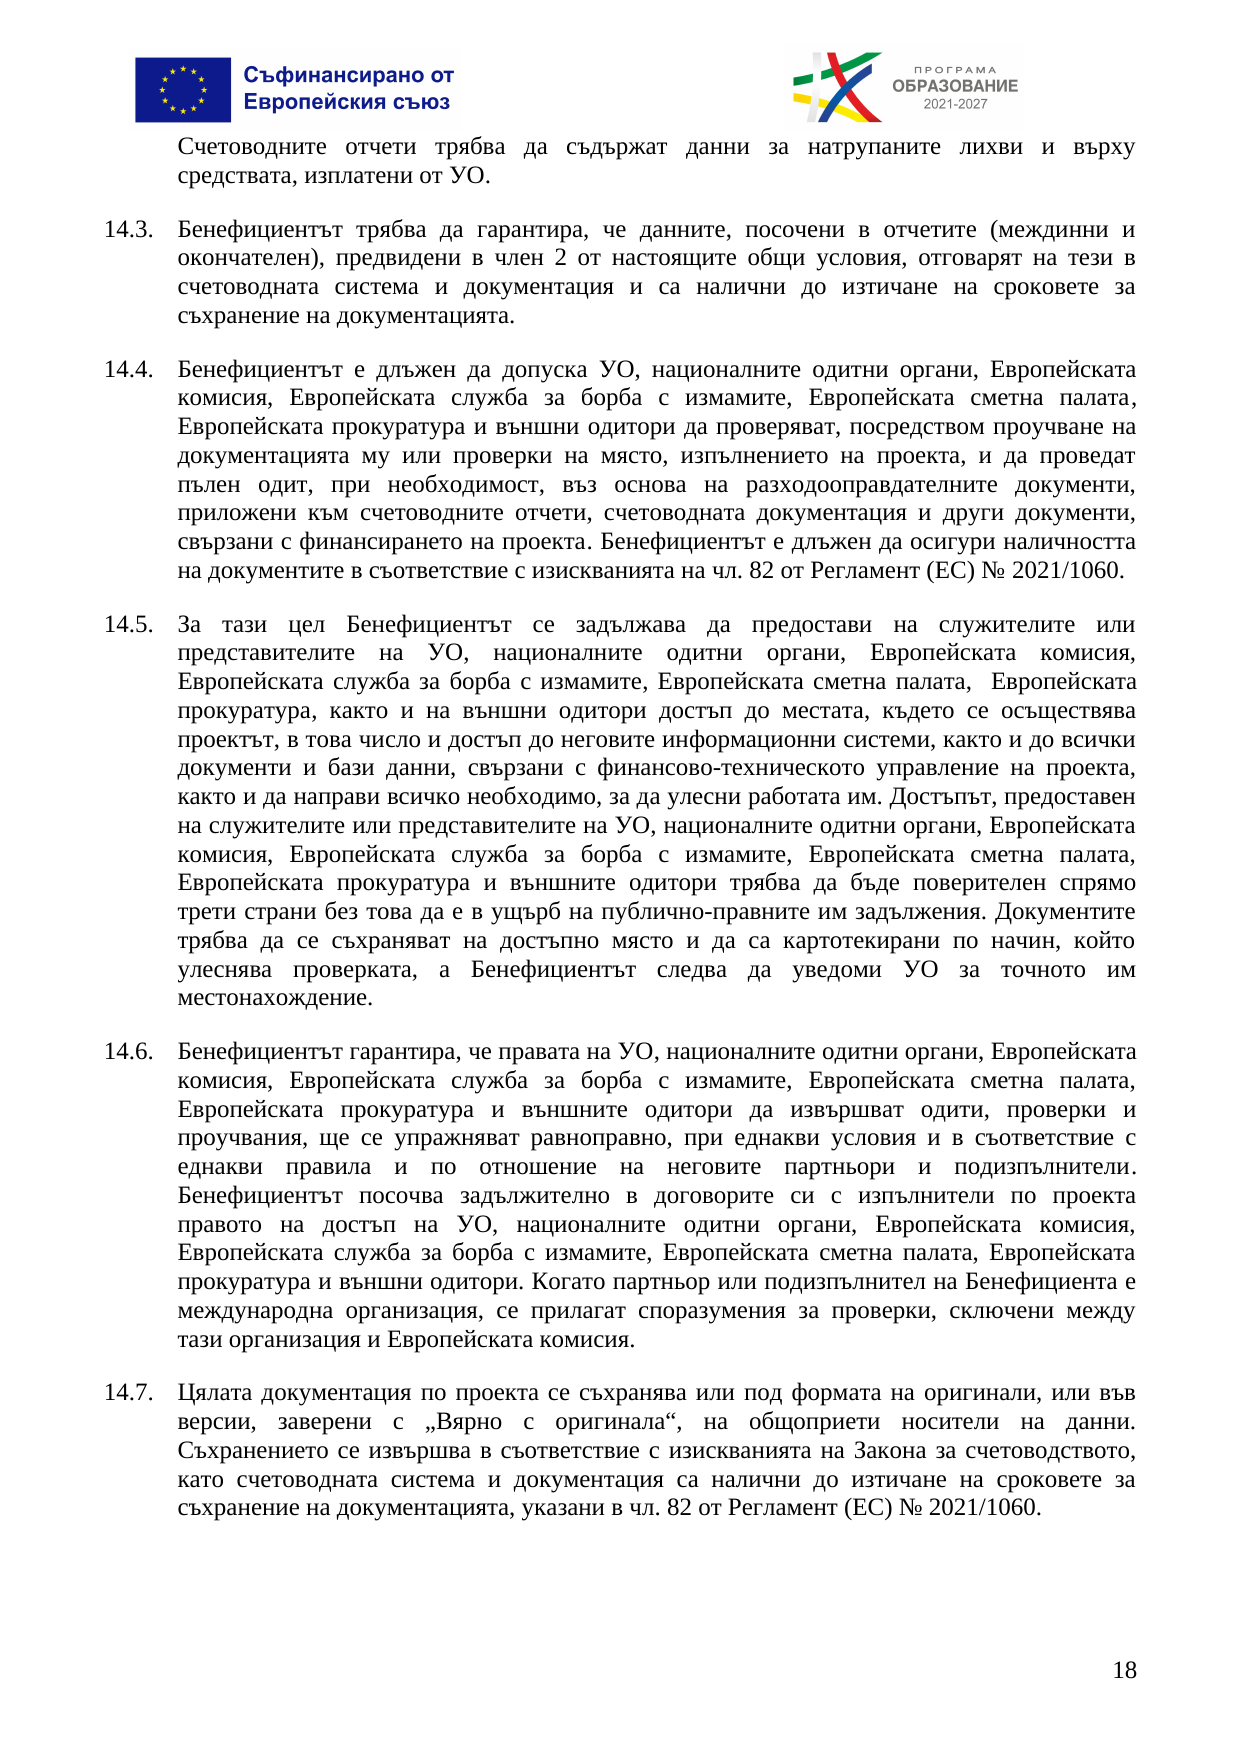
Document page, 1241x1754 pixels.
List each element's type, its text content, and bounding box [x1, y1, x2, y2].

text 14.7. Цялата документация по проекта се съхранява или под формата на оригинали, или във версии, заверени с „Вярно с оригинала“, на общоприети носители на данни. Съхранението се извършва в съответствие с изискванията на Закона за счетоводството, като счетоводната система и документация са налични до изтичане на сроковете за съхранение на документацията, указани в чл. 82 от Регламент (ЕС) № 2021/1060. [103, 1377, 1137, 1521]
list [103, 131, 1137, 189]
text 14.6. Бенефициентът гарантира, че правата на УО, националните одитни органи, Европейската комисия, Европейската служба за борба с измамите, Европейската сметна палата, Европейската прокуратура и външните одитори да извършват одити, проверки и проучвания, ще се упражняват равноправно, при еднакви условия и в съответствие с еднакви правила и по отношение на неговите партньори и подизпълнители. Бенефициентът посочва задължително в договорите си с изпълнители по проекта правото на достъп на УО, националните одитни органи, Европейската комисия, Европейската служба за борба с измамите, Европейската сметна палата, Европейската прокуратура и външни одитори. Когато партньор или подизпълнител на Бенефициента е международна организация, се прилагат споразумения за проверки, сключени между тази организация и Европейската комисия. [103, 1036, 1137, 1352]
list 14.4. Бенефициентът е длъжен да допуска УО, националните одитни органи, Европейската комисия, Европейската служба за борба с измамите, Европейската сметна палата, Европейската прокуратура и външни одитори да проверяват, посредством проучване на документацията му или проверки на място, изпълнението на проекта, и да проведат пълен одит, при необходимост, въз основа на разходооправдателните документи, приложени към счетоводните отчети, счетоводната документация и други документи, свързани с финансирането на проекта. Бенефициентът е длъжен да осигури наличността на документите в съответствие с изискванията на чл. 82 от Регламент (ЕС) № 2021/1060. [103, 354, 1137, 584]
text 14.3. Бенефициентът трябва да гарантира, че данните, посочени в отчетите (междинни и окончателен), предвидени в член 2 от настоящите общи условия, отговарят на тези в счетоводната система и документация и са налични до изтичане на сроковете за съхранение на документацията. [103, 214, 1137, 329]
picture [126, 48, 462, 131]
list 14.5. За тази цел Бенефициентът се задължава да предостави на служителите или представителите на УО, националните одитни органи, Европейската комисия, Европейската служба за борба с измамите, Европейската сметна палата, Европейската прокуратура, както и на външни одитори достъп до местата, където се осъществява проектът, в това число и достъп до неговите информационни системи, както и до всички документи и бази данни, свързани с финансово-техническото управление на проекта, както и да направи всичко необходимо, за да улесни работата им. Достъпът, предоставен на служителите или представителите на УО, националните одитни органи, Европейската комисия, Европейската служба за борба с измамите, Европейската сметна палата, Европейската прокуратура и външните одитори трябва да бъде поверителен спрямо трети страни без това да е в ущърб на публично-правните им задължения. Документите трябва да се съхраняват на достъпно място и да са картотекирани по начин, който улеснява проверката, а Бенефициентът следва да уведоми УО за точното им местонахождение. [103, 609, 1137, 1011]
picture [783, 44, 1024, 129]
